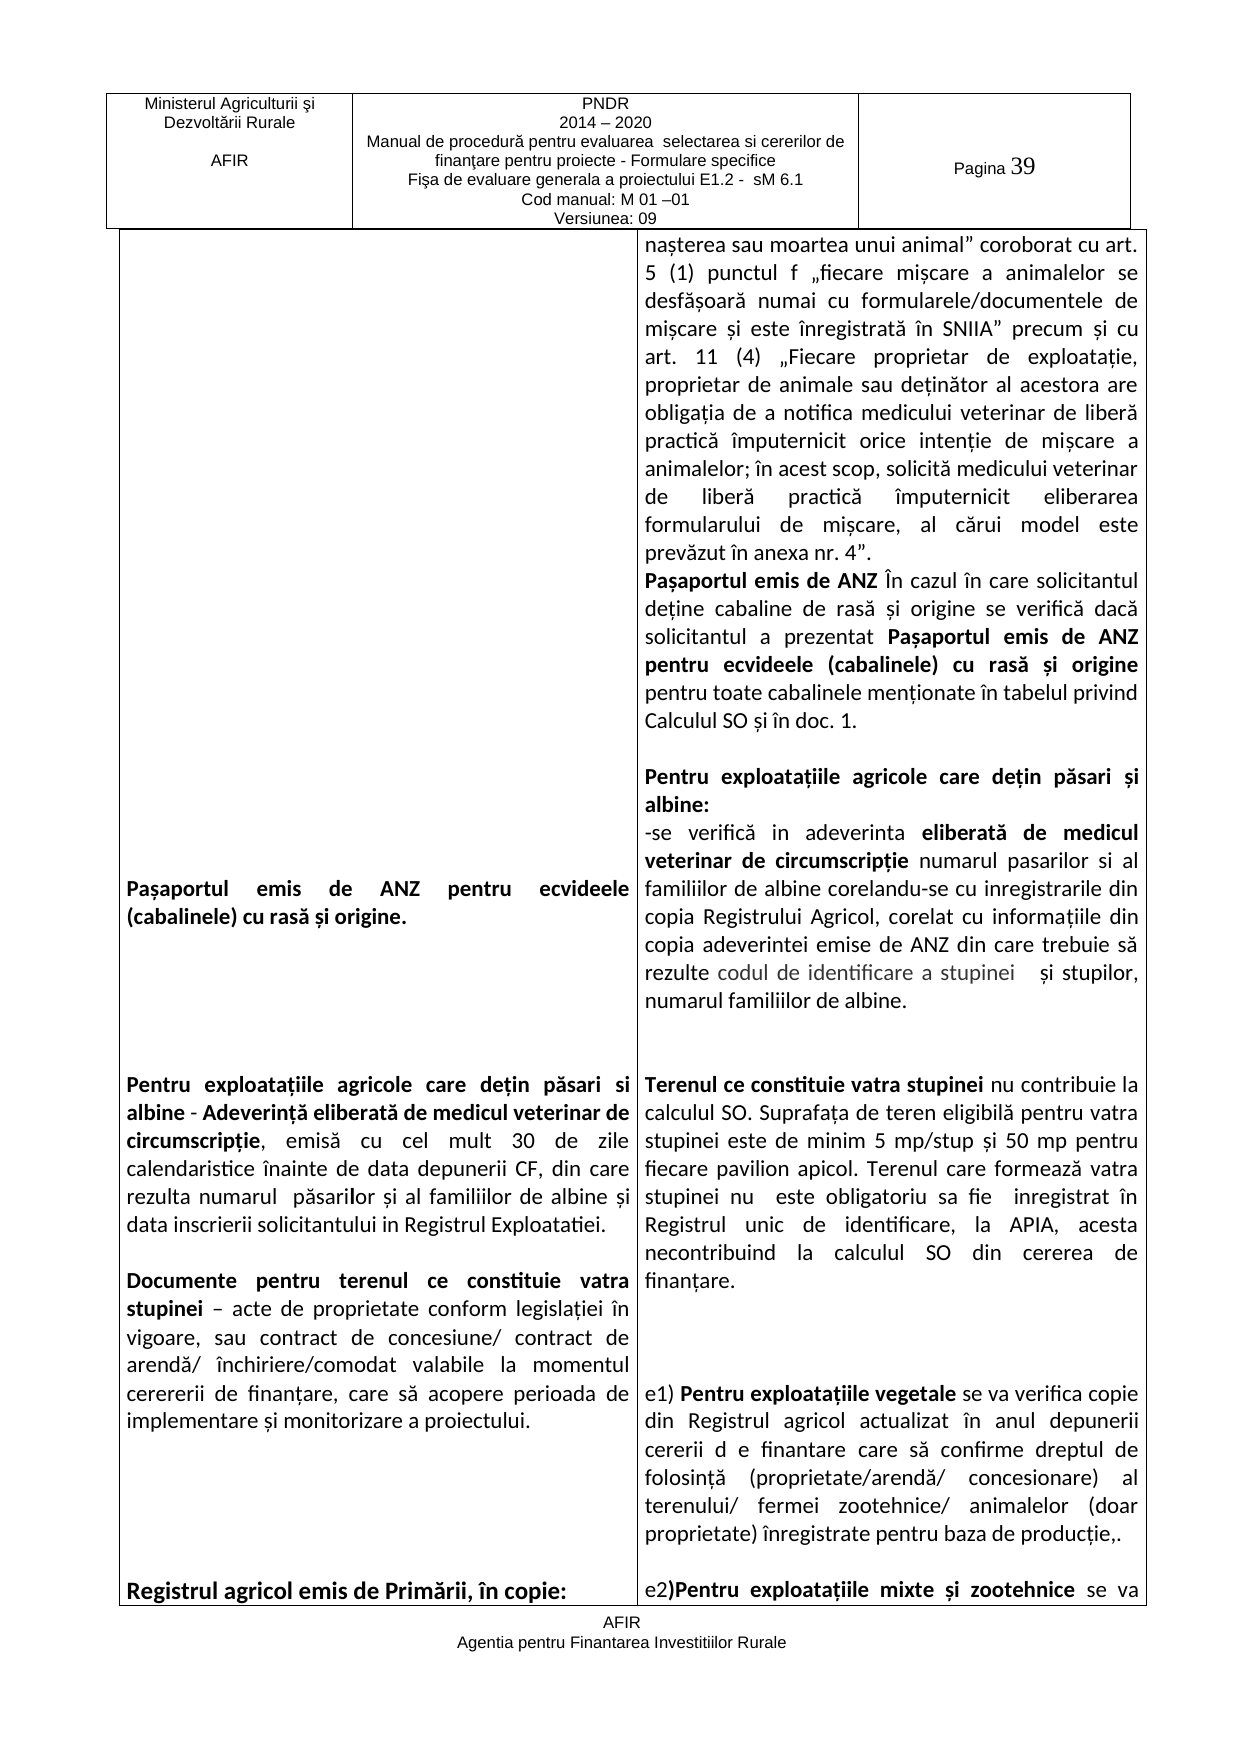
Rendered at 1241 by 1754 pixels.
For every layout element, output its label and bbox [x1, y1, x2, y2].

table_cell [120, 230, 637, 1605]
table_cell [638, 230, 1146, 1605]
